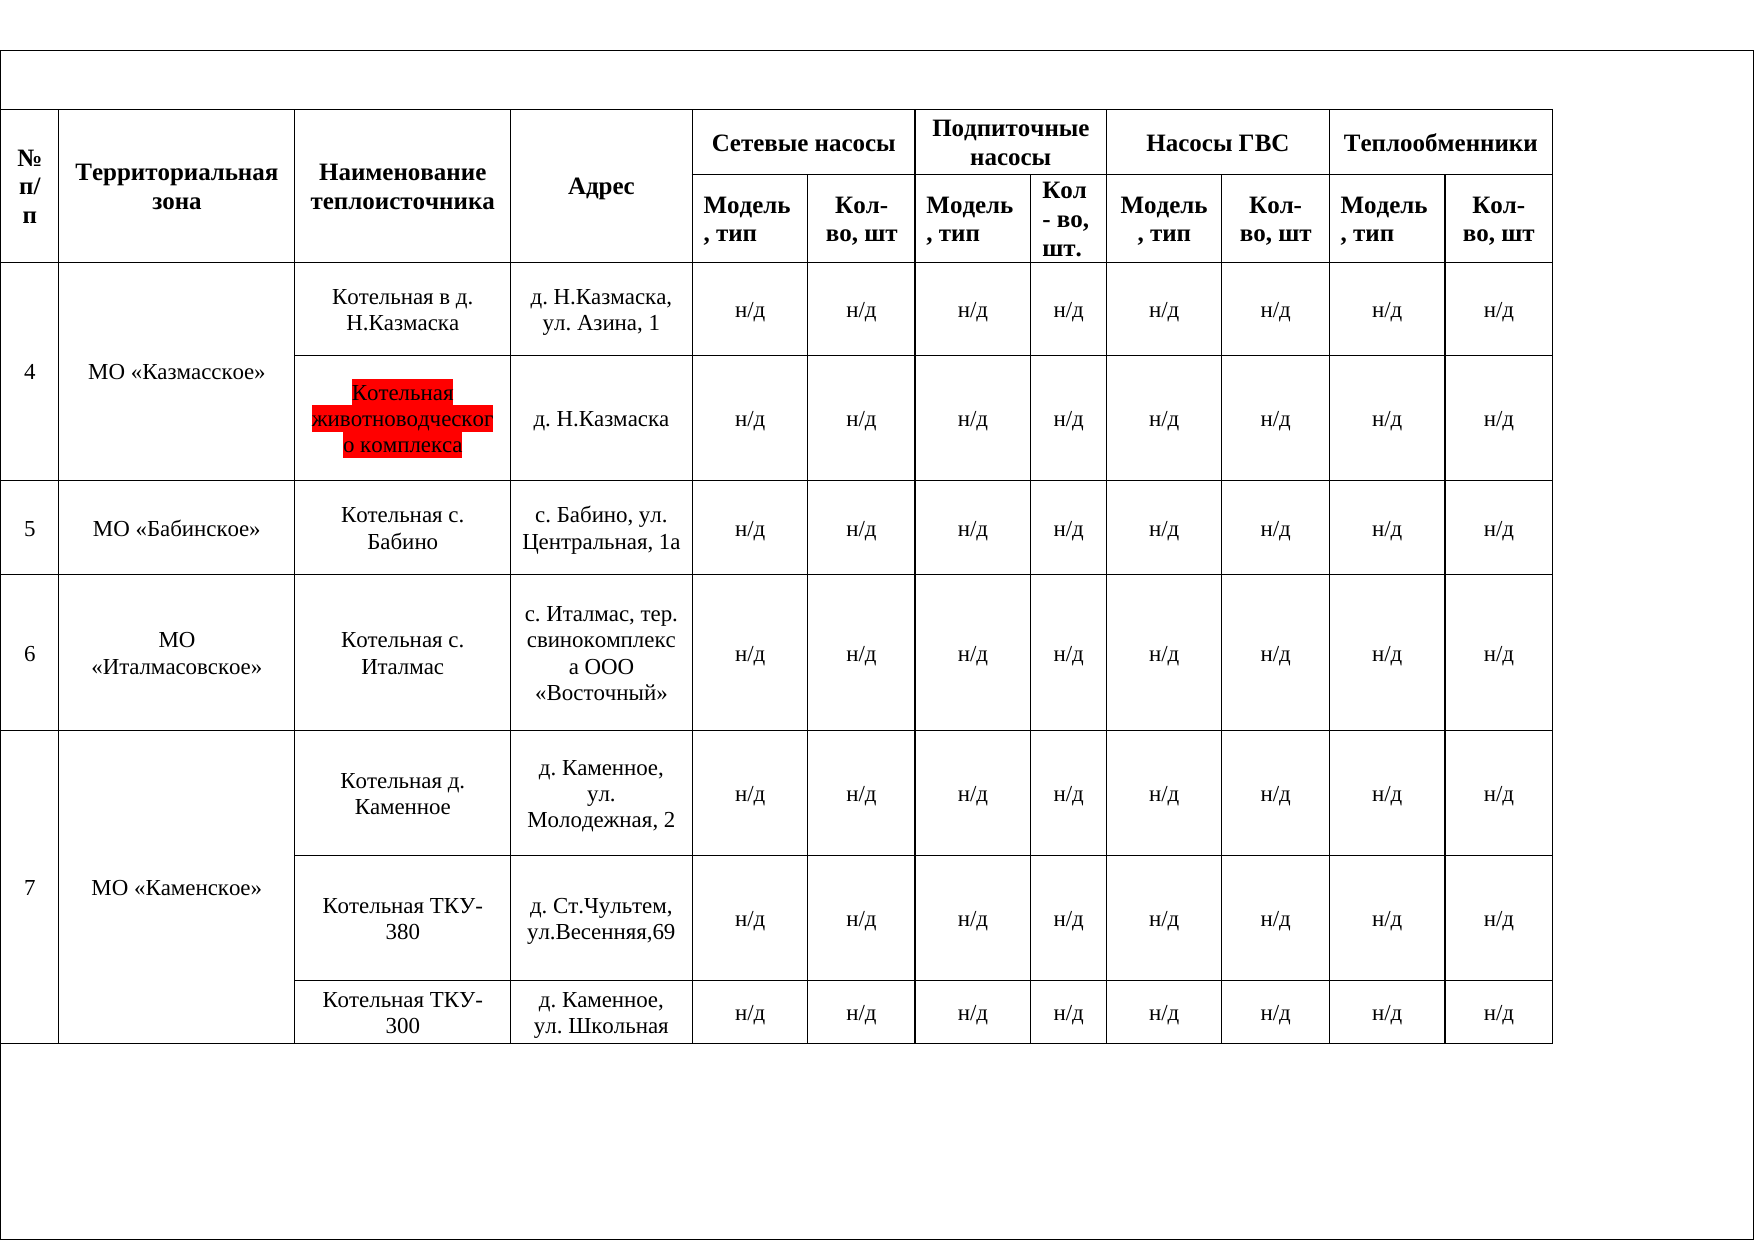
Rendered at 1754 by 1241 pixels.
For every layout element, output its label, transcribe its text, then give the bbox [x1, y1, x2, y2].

table_cell н/д [1107, 356, 1221, 480]
table_cell н/д [1330, 481, 1444, 574]
table_header Сетевые насосы [693, 110, 914, 174]
table_cell н/д [808, 263, 914, 355]
table_cell н/д [1330, 356, 1444, 480]
table_header Подпиточные насосы [916, 110, 1106, 174]
table_cell Котельная с. Италмас [295, 575, 510, 730]
table_cell н/д [1222, 481, 1329, 574]
table_cell Модель, тип [1107, 175, 1221, 262]
table_cell МО «Казмасское» [59, 263, 294, 480]
table_cell н/д [1446, 481, 1552, 574]
table_cell н/д [693, 731, 807, 855]
table_cell н/д [1446, 731, 1552, 855]
table_cell н/д [1107, 481, 1221, 574]
table_cell Кол-во, шт [1446, 175, 1552, 262]
table_header Территориальная зона [59, 110, 294, 262]
table_cell н/д [1330, 263, 1444, 355]
table_cell н/д [693, 981, 807, 1043]
table_cell Котельная с. Бабино [295, 481, 510, 574]
table_header Наименование теплоисточника [295, 110, 510, 262]
table_cell 6 [1, 575, 58, 730]
table_cell н/д [693, 575, 807, 730]
table_cell н/д [1107, 981, 1221, 1043]
table_cell н/д [1031, 263, 1106, 355]
table_cell МО «Италмасовское» [59, 575, 294, 730]
table_cell н/д [808, 575, 914, 730]
table_cell н/д [808, 856, 914, 980]
table_cell н/д [1107, 575, 1221, 730]
table_cell н/д [1107, 263, 1221, 355]
table_cell н/д [1222, 731, 1329, 855]
table_cell Кол-во, шт [1222, 175, 1329, 262]
table_cell н/д [916, 263, 1030, 355]
table_cell н/д [1031, 981, 1106, 1043]
table_header Насосы ГВС [1107, 110, 1329, 174]
table_cell н/д [1031, 356, 1106, 480]
table_cell д. Каменное, ул. Школьная [511, 981, 692, 1043]
table_cell н/д [916, 575, 1030, 730]
table_cell Кол-во, шт [808, 175, 914, 262]
table_cell н/д [693, 356, 807, 480]
table_cell н/д [1222, 356, 1329, 480]
table_cell 7 [1, 731, 58, 1043]
table_cell Котельная д. Каменное [295, 731, 510, 855]
table_cell н/д [693, 481, 807, 574]
table_cell н/д [1330, 575, 1444, 730]
table_cell Модель, тип [1330, 175, 1444, 262]
table_cell МО «Каменское» [59, 731, 294, 1043]
table_cell н/д [1031, 856, 1106, 980]
table_cell н/д [808, 981, 914, 1043]
table_cell Модель, тип [916, 175, 1030, 262]
table_cell д. Каменное, ул. Молодежная, 2 [511, 731, 692, 855]
table_cell н/д [916, 731, 1030, 855]
table_cell н/д [1446, 575, 1552, 730]
table_cell н/д [916, 356, 1030, 480]
table_header № п/п [1, 110, 58, 262]
table_cell с. Италмас, тер. свинокомплекса ООО «Восточный» [511, 575, 692, 730]
table_cell н/д [916, 981, 1030, 1043]
table_cell н/д [1107, 856, 1221, 980]
table_cell н/д [1031, 481, 1106, 574]
table_cell н/д [808, 481, 914, 574]
table_cell н/д [1222, 981, 1329, 1043]
table_cell н/д [808, 731, 914, 855]
table_cell Модель, тип [693, 175, 807, 262]
table_cell Котельная ТКУ-380 [295, 856, 510, 980]
table_cell н/д [693, 856, 807, 980]
table_cell Котельная животноводческого комплекса [295, 356, 510, 480]
table_cell н/д [1446, 356, 1552, 480]
table_cell Котельная ТКУ-300 [295, 981, 510, 1043]
table_cell н/д [1330, 856, 1444, 980]
table_cell 4 [1, 263, 58, 480]
table_cell н/д [1031, 731, 1106, 855]
table_cell н/д [1330, 731, 1444, 855]
table_cell н/д [916, 481, 1030, 574]
table_cell н/д [1446, 856, 1552, 980]
table_cell Кол- во, шт. [1031, 175, 1106, 262]
table_cell н/д [1031, 575, 1106, 730]
table_cell н/д [1107, 731, 1221, 855]
table_cell МО «Бабинское» [59, 481, 294, 574]
table_cell н/д [1446, 263, 1552, 355]
table_cell д. Н.Казмаска, ул. Азина, 1 [511, 263, 692, 355]
table_cell д. Ст.Чультем, ул.Весенняя,69 [511, 856, 692, 980]
table_cell д. Н.Казмаска [511, 356, 692, 480]
table_cell с. Бабино, ул. Центральная, 1а [511, 481, 692, 574]
table_cell н/д [808, 356, 914, 480]
table_cell Котельная в д. Н.Казмаска [295, 263, 510, 355]
table_header Теплообменники [1330, 110, 1552, 174]
table_header Адрес [511, 110, 692, 262]
table_cell н/д [1330, 981, 1444, 1043]
table_cell н/д [1222, 856, 1329, 980]
table_cell 5 [1, 481, 58, 574]
table_cell н/д [1222, 263, 1329, 355]
table_cell н/д [1222, 575, 1329, 730]
table_cell н/д [693, 263, 807, 355]
table_cell н/д [1446, 981, 1552, 1043]
table_cell н/д [916, 856, 1030, 980]
